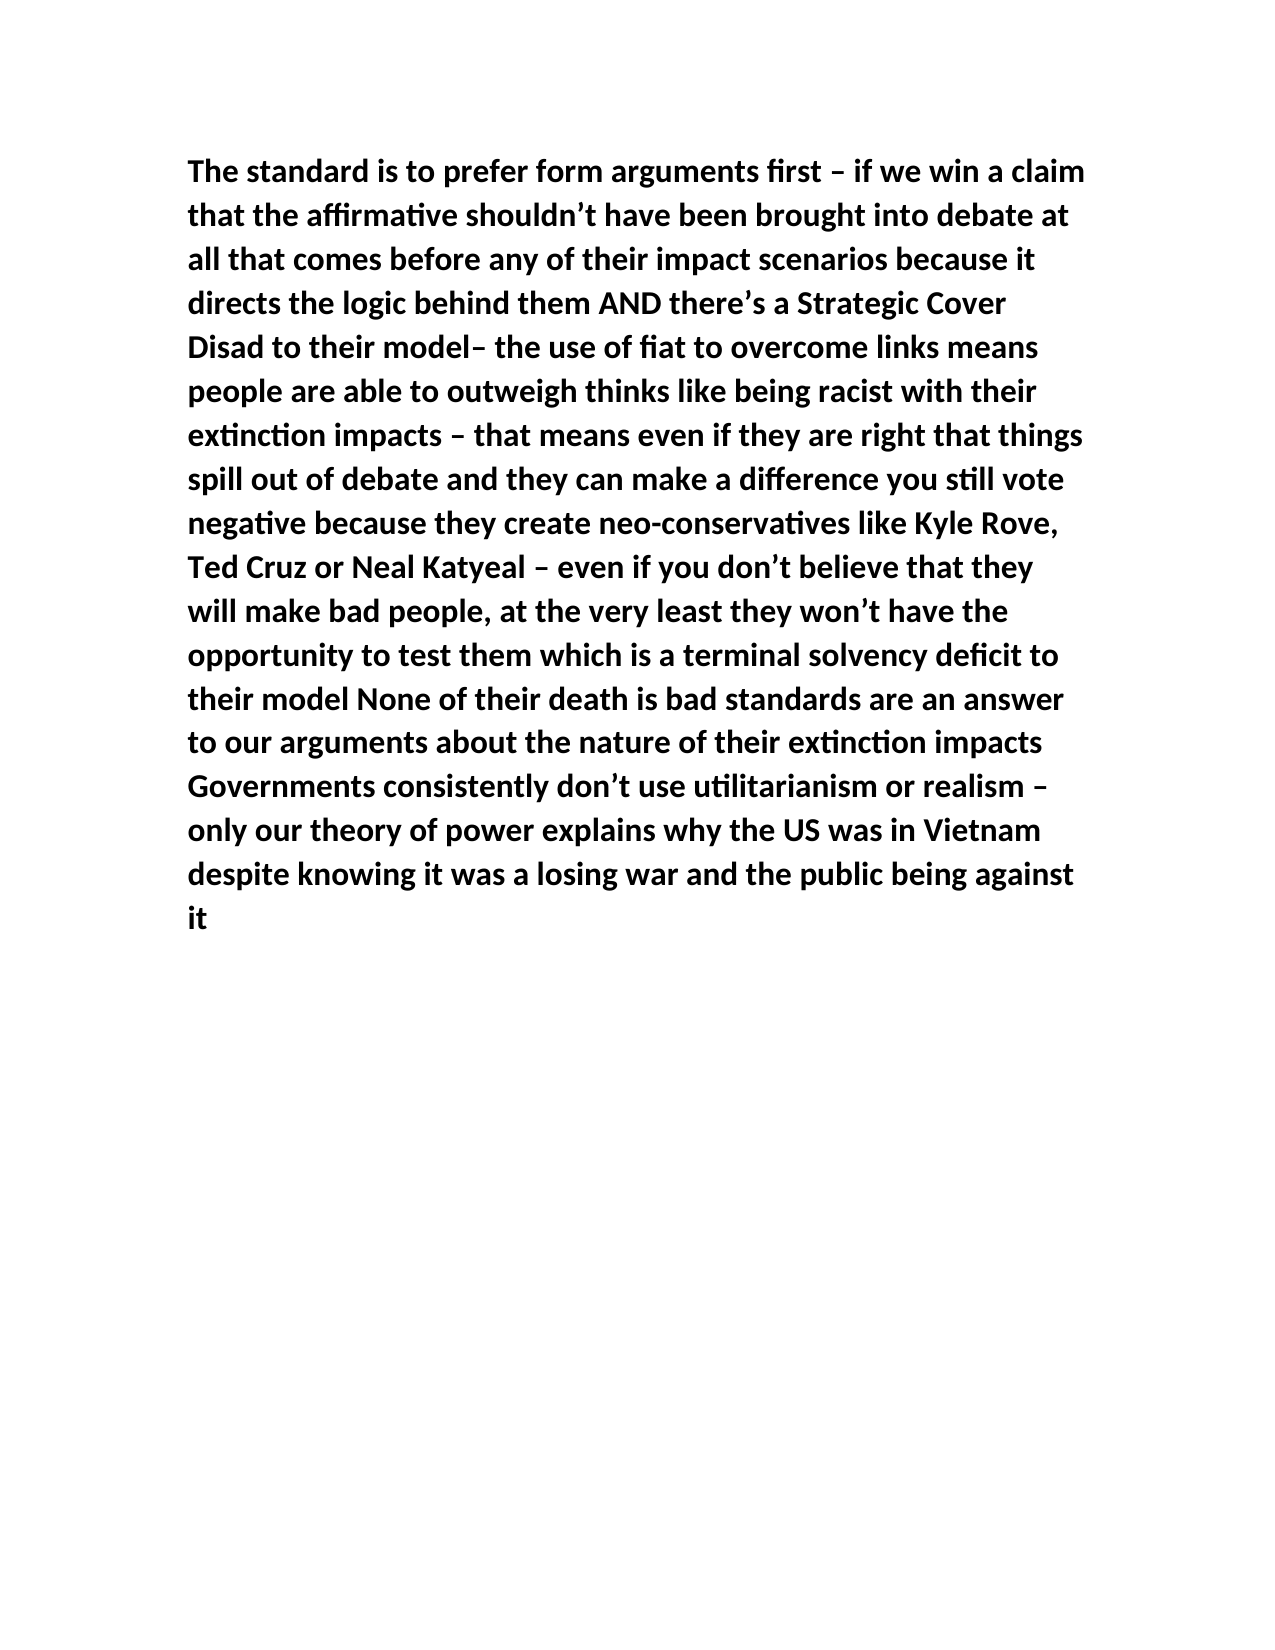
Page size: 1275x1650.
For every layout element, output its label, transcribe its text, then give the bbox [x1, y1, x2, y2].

subtitle The standard is to prefer form arguments first – if we win a claim that the affirmative shouldn’t have been brought into debate at all that comes before any of their impact scenarios because it directs the logic behind them AND there’s a Strategic Cover Disad to their model– the use of fiat to overcome links means people are able to outweigh thinks like being racist with their extinction impacts – that means even if they are right that things spill out of debate and they can make a difference you still vote negative because they create neo-conservatives like Kyle Rove, Ted Cruz or Neal Katyeal – even if you don’t believe that they will make bad people, at the very least they won’t have the opportunity to test them which is a terminal solvency deficit to their model None of their death is bad standards are an answer to our arguments about the nature of their extinction impacts Governments consistently don’t use utilitarianism or realism – only our theory of power explains why the US was in Vietnam despite knowing it was a losing war and the public being against it [187, 150, 1087, 938]
